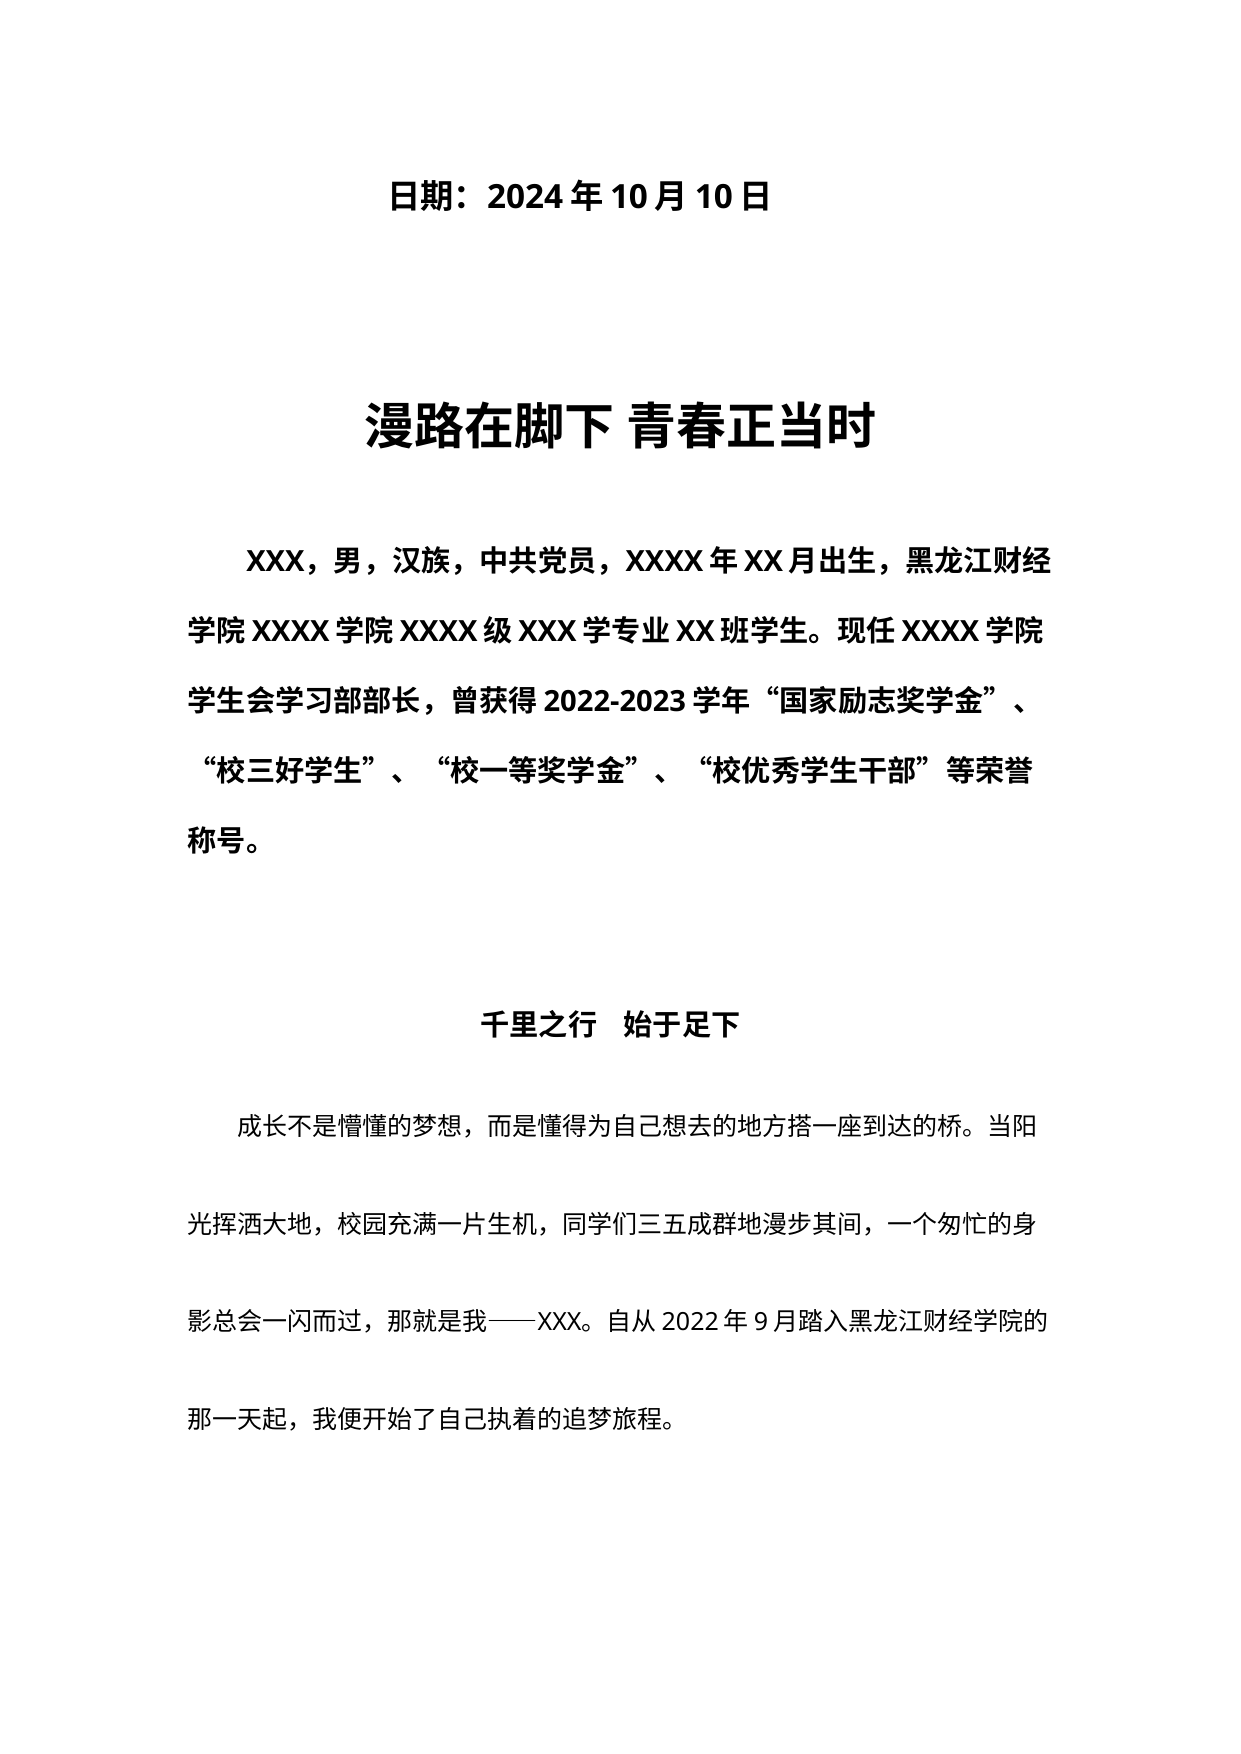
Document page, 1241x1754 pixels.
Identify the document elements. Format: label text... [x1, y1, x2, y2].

text 漫路在脚下 青春正当时 [187, 373, 1053, 471]
text 千里之行 始于足下 [187, 990, 1053, 1055]
text 日期：2024年10月10日 [187, 162, 1053, 227]
text 成长不是懵懂的梦想，而是懂得为自己想去的地方搭一座到达的桥。当阳光挥洒大地，校园充满一片生机，同学们三五成群地漫步其间，一个匆忙的身影总会一闪而过，那就是我——XXX。自从2022年9月踏入黑龙江财经学院的那一天起，我便开始了自己执着的追梦旅程。 [187, 1092, 1053, 1450]
text XXX，男，汉族，中共党员，XXXX年XX月出生，黑龙江财经学院XXXX学院XXXX级XXX学专业XX班学生。现任XXXX学院学生会学习部部长，曾获得2022-2023学年“国家励志奖学金”、“校三好学生”、“校一等奖学金”、“校优秀学生干部”等荣誉称号。 [187, 526, 1053, 871]
